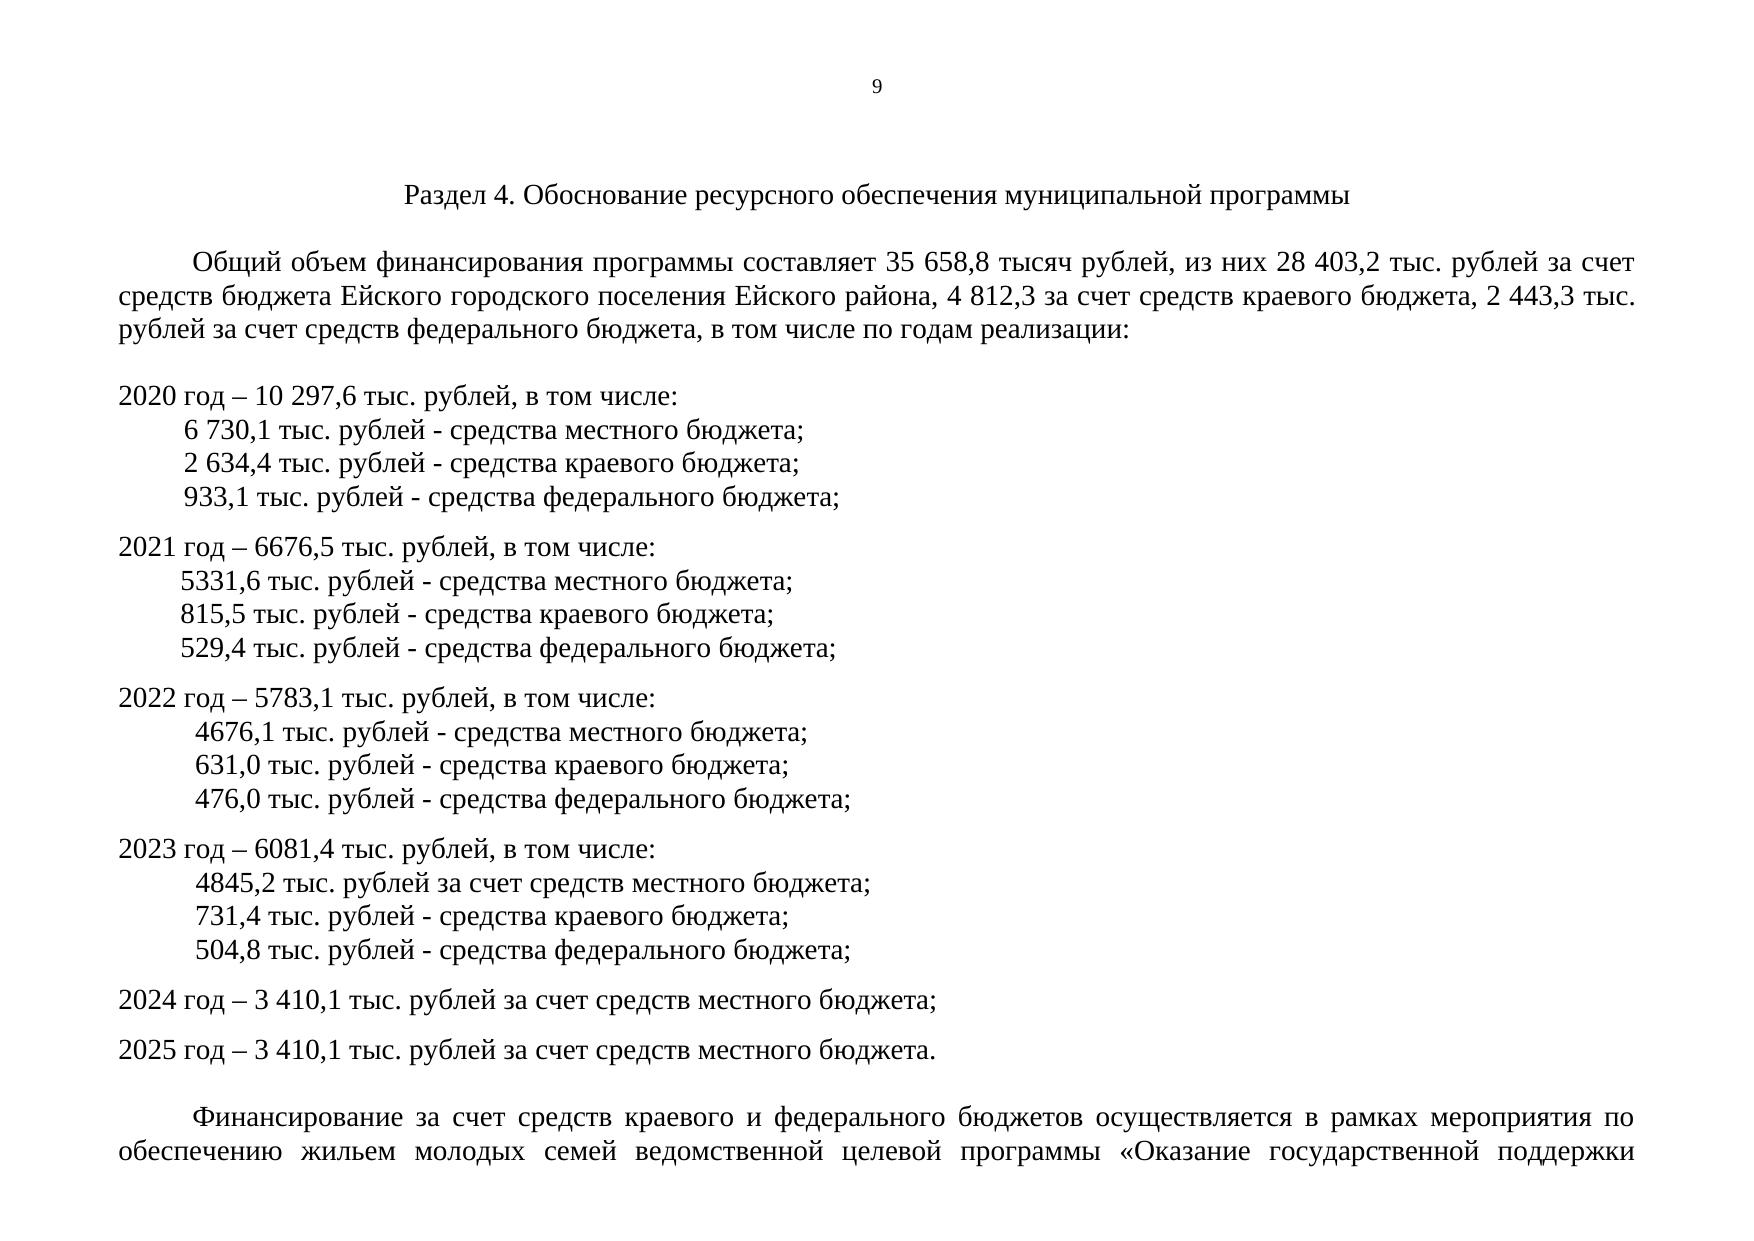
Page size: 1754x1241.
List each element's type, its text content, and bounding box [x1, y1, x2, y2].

text 5331,6 тыс. рублей - средства местного бюджета; [118, 563, 1636, 596]
text Раздел 4. Обоснование ресурсного обеспечения муниципальной программы [118, 177, 1636, 211]
text 2024 год – 3 410,1 тыс. рублей за счет средств местного бюджета; [118, 982, 1636, 1016]
text 815,5 тыс. рублей - средства краевого бюджета; [118, 596, 1636, 630]
text 4676,1 тыс. рублей - средства местного бюджета; [118, 714, 1636, 747]
text 504,8 тыс. рублей - средства федерального бюджета; [118, 932, 1636, 965]
text 2025 год – 3 410,1 тыс. рублей за счет средств местного бюджета. [118, 1032, 1636, 1066]
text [118, 1099, 1636, 1167]
text Общий объем финансирования программы составляет 35 658,8 тысяч рублей, из них 28 403,2 тыс. рублей за счет средств бюджета Ейского городского поселения Ейского района, 4 812,3 за счет средств краевого бюджета, 2 443,3 тыс. рублей за счет средств федерального бюджета, в том числе по годам реализации: [118, 244, 1636, 345]
text 933,1 тыс. рублей - средства федерального бюджета; [118, 479, 1636, 513]
text 2 634,4 тыс. рублей - средства краевого бюджета; [118, 446, 1636, 479]
text 529,4 тыс. рублей - средства федерального бюджета; [118, 630, 1636, 663]
text 6 730,1 тыс. рублей - средства местного бюджета; [118, 412, 1636, 446]
text 4845,2 тыс. рублей за счет средств местного бюджета; [118, 865, 1636, 898]
text 2023 год – 6081,4 тыс. рублей, в том числе: [118, 831, 1636, 865]
text 2022 год – 5783,1 тыс. рублей, в том числе: [118, 680, 1636, 714]
text 631,0 тыс. рублей - средства краевого бюджета; [118, 747, 1636, 781]
text 476,0 тыс. рублей - средства федерального бюджета; [118, 781, 1636, 814]
text 2021 год – 6676,5 тыс. рублей, в том числе: [118, 529, 1636, 563]
text 731,4 тыс. рублей - средства краевого бюджета; [118, 898, 1636, 932]
text 2020 год – 10 297,6 тыс. рублей, в том числе: [118, 378, 1636, 412]
